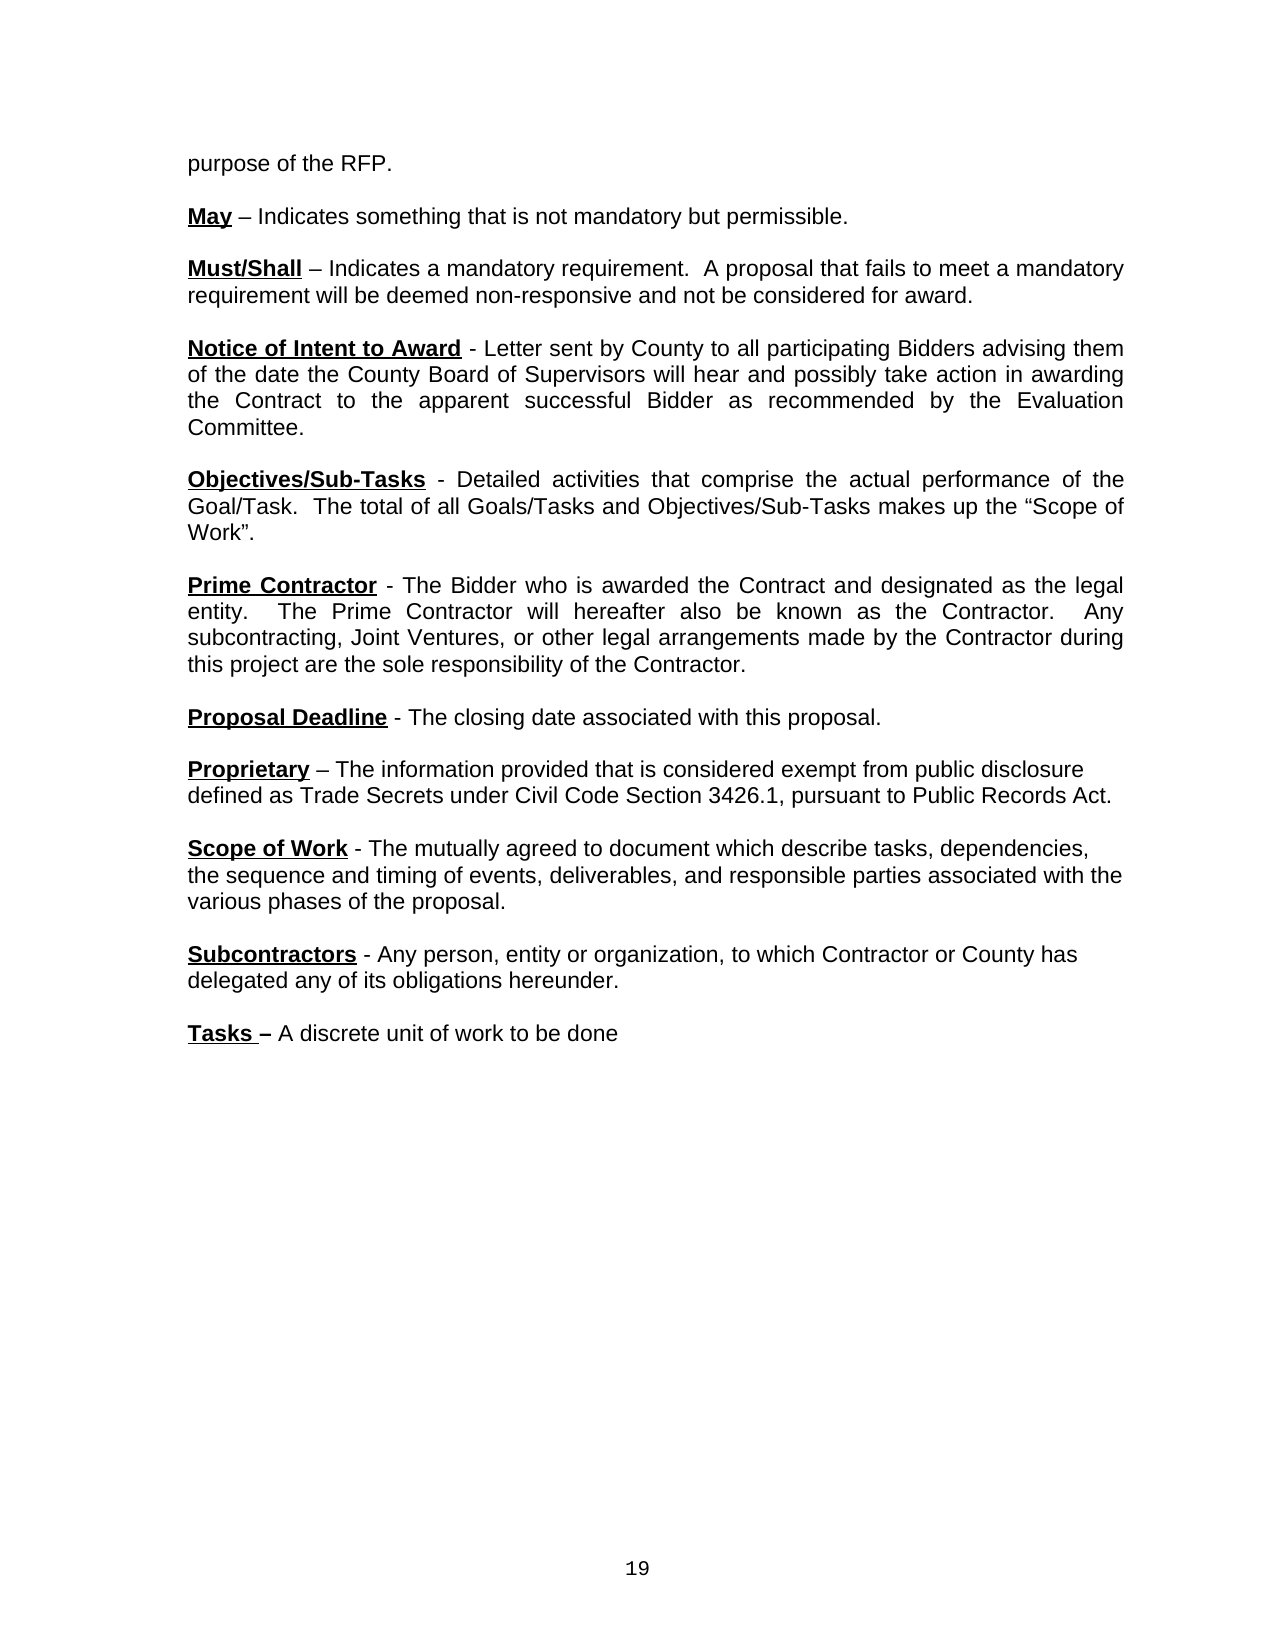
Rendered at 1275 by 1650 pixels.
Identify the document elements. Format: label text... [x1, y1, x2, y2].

text Notice of Intent to Award - Letter sent by County to all participating Bidders advising them of the date the County Board of Supervisors will hear and possibly take action in awarding the Contract to the apparent successful Bidder as recommended by the Evaluation Committee. [187, 334, 1125, 440]
text Must/Shall – Indicates a mandatory requirement. A proposal that fails to meet a mandatory requirement will be deemed non-responsive and not be considered for award. [187, 255, 1125, 308]
text Tasks – A discrete unit of work to be done [150, 1020, 1125, 1046]
text Objectives/Sub-Tasks - Detailed activities that comprise the actual performance of the Goal/Task. The total of all Goals/Tasks and Objectives/Sub-Tasks makes up the “Scope of Work”. [187, 466, 1125, 545]
text Proprietary – The information provided that is considered exempt from public disclosure defined as Trade Secrets under Civil Code Section 3426.1, pursuant to Public Records Act. [187, 756, 1125, 809]
text Scope of Work - The mutually agreed to document which describe tasks, dependencies, the sequence and timing of events, deliverables, and responsible parties associated with the various phases of the proposal. [187, 835, 1125, 914]
text Proposal Deadline - The closing date associated with this proposal. [187, 703, 1125, 730]
text Prime Contractor - The Bidder who is awarded the Contract and designated as the legal entity. The Prime Contractor will hereafter also be known as the Contractor. Any subcontracting, Joint Ventures, or other legal arrangements made by the Contractor during this project are the sole responsibility of the Contractor. [187, 572, 1125, 677]
text Subcontractors - Any person, entity or organization, to which Contractor or County has delegated any of its obligations hereunder. [187, 941, 1125, 993]
text May – Indicates something that is not mandatory but permissible. [187, 203, 1125, 229]
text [187, 150, 1125, 176]
